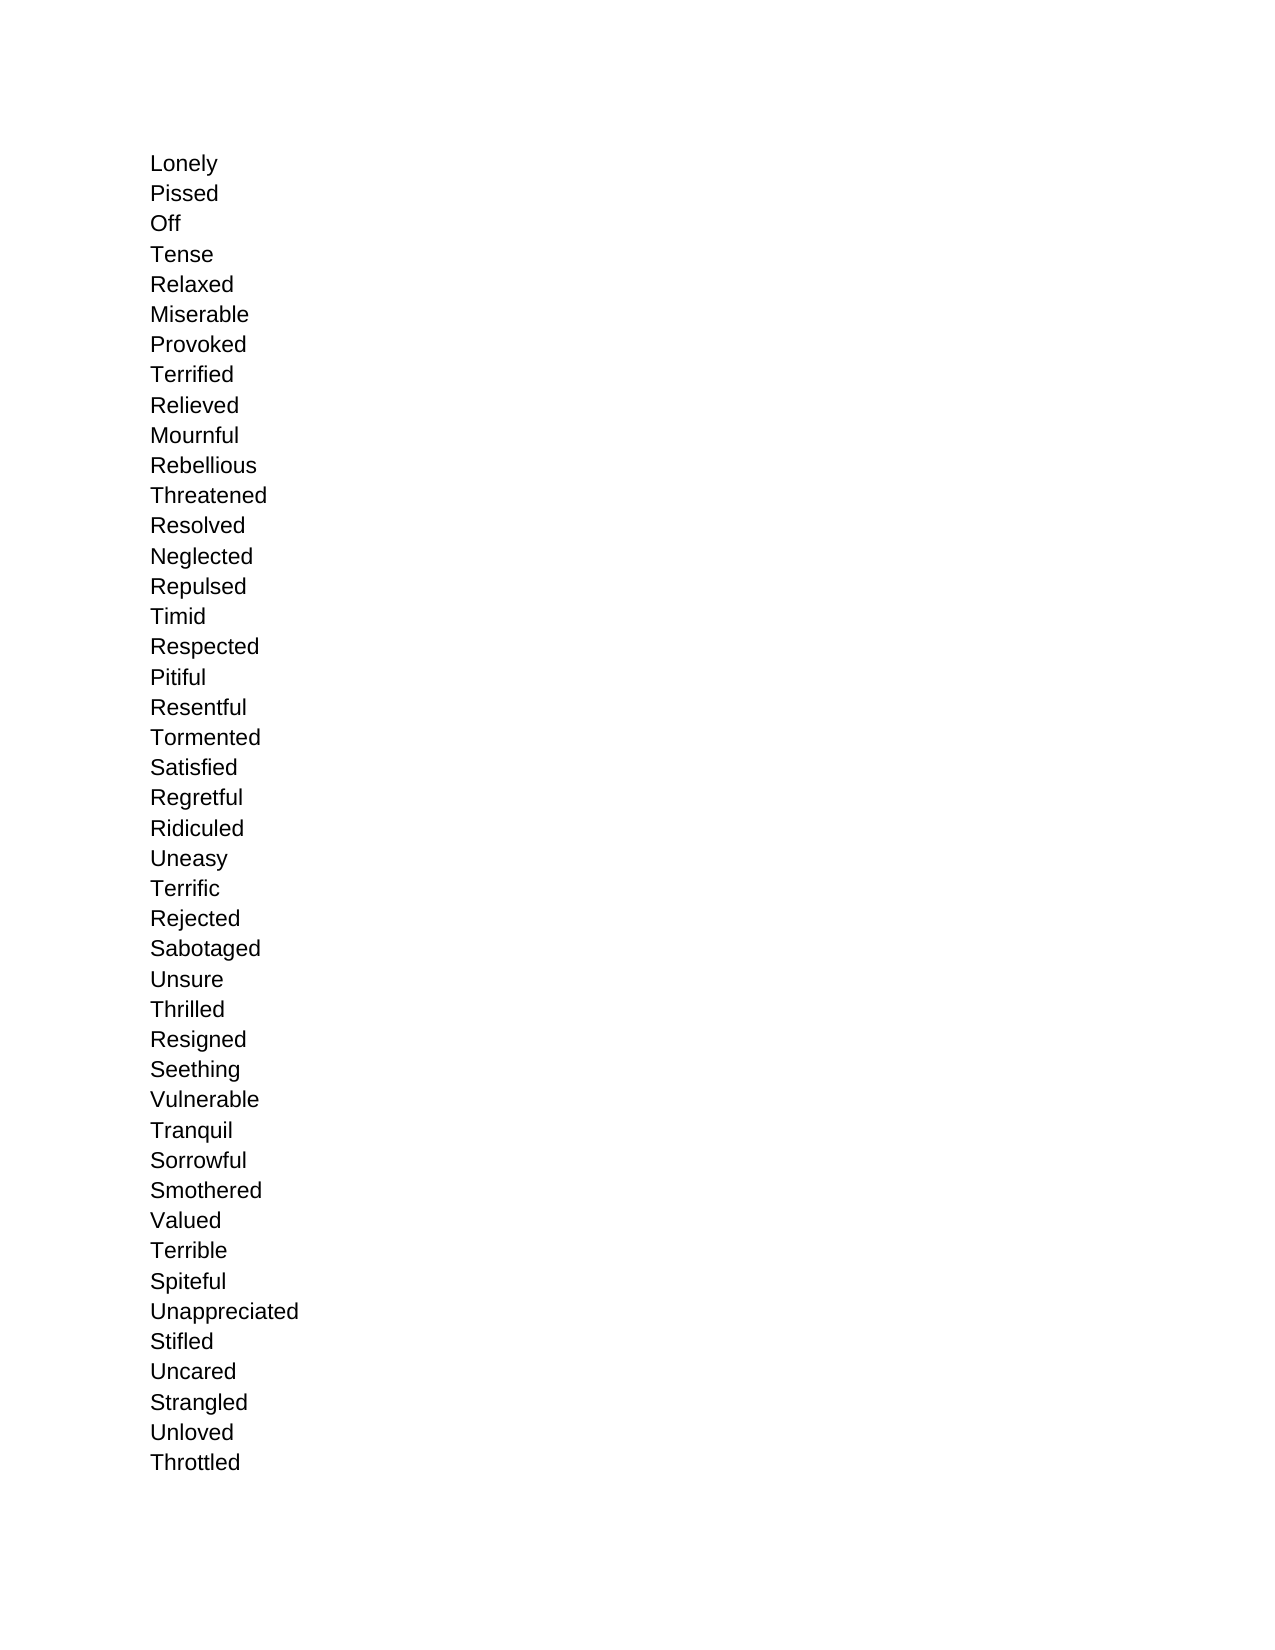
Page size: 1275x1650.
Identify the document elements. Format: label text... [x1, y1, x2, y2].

text Tormented [150, 724, 1125, 750]
text Thrilled [150, 996, 1125, 1022]
text Uncared [150, 1358, 1125, 1385]
text Terrified [150, 361, 1125, 388]
text Neglected [150, 543, 1125, 569]
text Unsure [150, 966, 1125, 992]
text Throttled [150, 1449, 1125, 1475]
text Rejected [150, 905, 1125, 932]
text Pitiful [150, 663, 1125, 690]
text Valued [150, 1207, 1125, 1234]
text Resolved [150, 512, 1125, 539]
text Provoked [150, 331, 1125, 358]
text Threatened [150, 482, 1125, 509]
text Smothered [150, 1177, 1125, 1203]
text Regretful [150, 784, 1125, 811]
text Sabotaged [150, 935, 1125, 962]
text Seething [150, 1056, 1125, 1083]
text Sorrowful [150, 1147, 1125, 1173]
text Tranquil [150, 1117, 1125, 1143]
text Relieved [150, 392, 1125, 418]
text Ridiculed [150, 814, 1125, 841]
text Timid [150, 603, 1125, 629]
text Satisfied [150, 754, 1125, 781]
text Tense [150, 241, 1125, 267]
text Strangled [150, 1388, 1125, 1415]
text Miserable [150, 301, 1125, 327]
text Repulsed [150, 573, 1125, 599]
text Unappreciated [150, 1298, 1125, 1324]
text Relaxed [150, 271, 1125, 297]
text Respected [150, 633, 1125, 660]
text Mournful [150, 422, 1125, 448]
text Terrific [150, 875, 1125, 901]
text Rebellious [150, 452, 1125, 478]
text Unloved [150, 1419, 1125, 1445]
text Uneasy [150, 845, 1125, 871]
text Resentful [150, 694, 1125, 720]
text Pissed [150, 180, 1125, 207]
text Vulnerable [150, 1086, 1125, 1113]
text Terrible [150, 1237, 1125, 1264]
text Off [150, 210, 1125, 237]
text Lonely [150, 150, 1125, 176]
text Stifled [150, 1328, 1125, 1354]
text Resigned [150, 1026, 1125, 1052]
text Spiteful [150, 1268, 1125, 1294]
